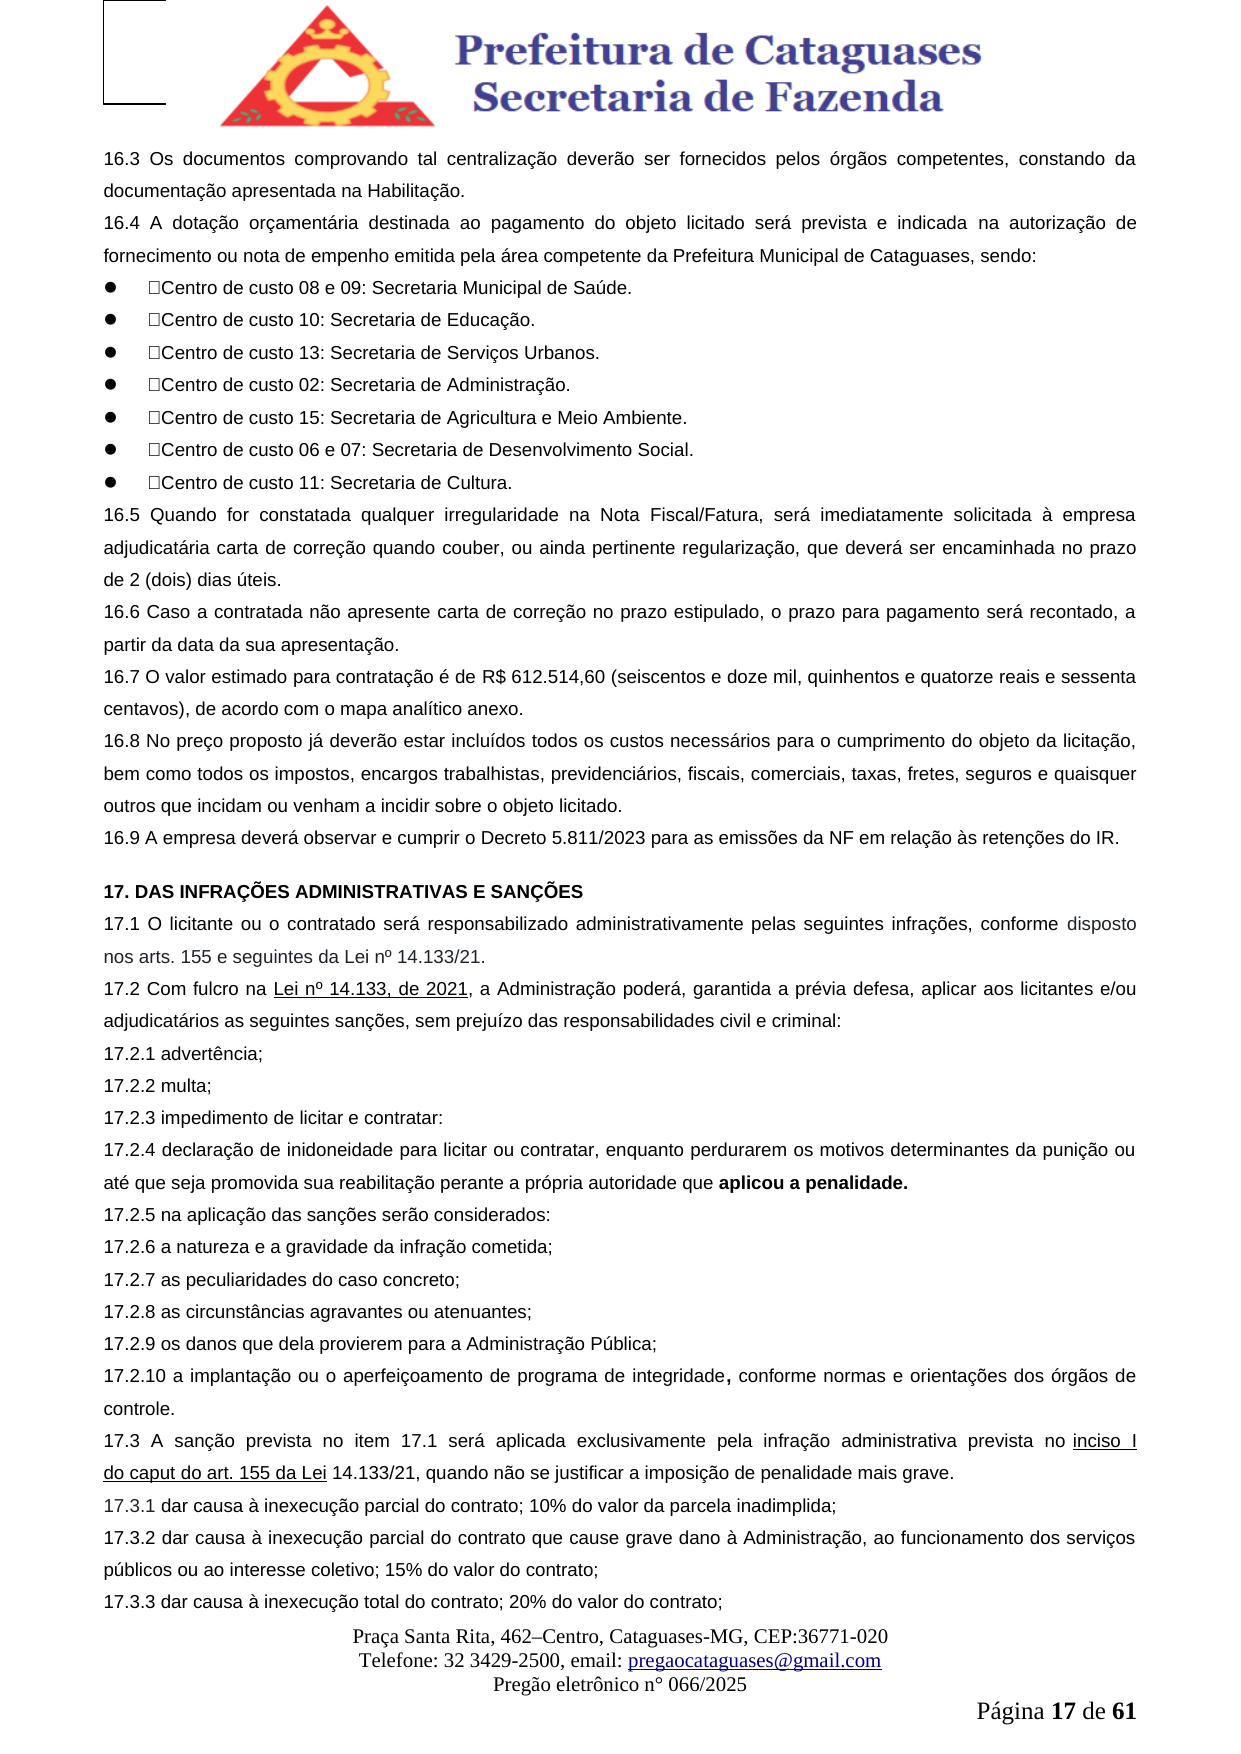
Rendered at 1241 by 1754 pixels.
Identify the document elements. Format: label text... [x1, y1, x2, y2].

text 17.2.6 a natureza e a gravidade da infração cometida; [103, 1236, 1137, 1258]
list 16.7 O valor estimado para contratação é de R$ 612.514,60 (seiscentos e doze mil, quinhentos e quatorze reais e sessenta centavos), de acordo com o mapa analítico anexo. [103, 666, 1137, 719]
text 17.3 A sanção prevista no item 17.1 será aplicada exclusivamente pela infração administrativa prevista no inciso I do caput do art. 155 da Lei 14.133/21, quando não se justificar a imposição de penalidade mais grave. [103, 1430, 1137, 1484]
list Centro de custo 15: Secretaria de Agricultura e Meio Ambiente. [103, 407, 1137, 428]
text 17.3.3 dar causa à inexecução total do contrato; 20% do valor do contrato; [103, 1591, 1137, 1613]
list 16.6 Caso a contratada não apresente carta de correção no prazo estipulado, o prazo para pagamento será recontado, a partir da data da sua apresentação. [103, 601, 1137, 655]
text 17.2.9 os danos que dela provierem para a Administração Pública; [103, 1333, 1137, 1354]
text 17.2.2 multa; [103, 1075, 1137, 1096]
list Centro de custo 02: Secretaria de Administração. [103, 374, 1137, 396]
text 17.1 O licitante ou o contratado será responsabilizado administrativamente pelas seguintes infrações, conforme disposto nos arts. 155 e seguintes da Lei nº 14.133/21. [103, 913, 1137, 967]
text 16.3 Os documentos comprovando tal centralização deverão ser fornecidos pelos órgãos competentes, constando da documentação apresentada na Habilitação. [103, 147, 1137, 201]
list 17.2.10 a implantação ou o aperfeiçoamento de programa de integridade, conforme normas e orientações dos órgãos de controle. [103, 1365, 1137, 1419]
text 17.2 Com fulcro na Lei nº 14.133, de 2021, a Administração poderá, garantida a prévia defesa, aplicar aos licitantes e/ou adjudicatários as seguintes sanções, sem prejuízo das responsabilidades civil e criminal: [103, 978, 1137, 1032]
text 17.2.8 as circunstâncias agravantes ou atenuantes; [103, 1301, 1137, 1322]
list 16.5 Quando for constatada qualquer irregularidade na Nota Fiscal/Fatura, será imediatamente solicitada à empresa adjudicatária carta de correção quando couber, ou ainda pertinente regularização, que deverá ser encaminhada no prazo de 2 (dois) dias úteis. [103, 504, 1137, 590]
list 17. DAS INFRAÇÕES ADMINISTRATIVAS E SANÇÕES [103, 881, 1137, 902]
text 17.2.1 advertência; [103, 1042, 1137, 1064]
picture [165, 0, 1075, 148]
text 16.9 A empresa deverá observar e cumprir o Decreto 5.811/2023 para as emissões da NF em relação às retenções do IR. [103, 827, 1137, 849]
text 17.3.1 dar causa à inexecução parcial do contrato; 10% do valor da parcela inadimplida; [103, 1494, 1137, 1516]
list Centro de custo 08 e 09: Secretaria Municipal de Saúde. [103, 277, 1137, 298]
list Centro de custo 11: Secretaria de Cultura. [103, 472, 1137, 493]
text 17.2.4 declaração de inidoneidade para licitar ou contratar, enquanto perdurarem os motivos determinantes da punição ou até que seja promovida sua reabilitação perante a própria autoridade que aplicou a penalidade. [103, 1139, 1137, 1193]
text 16.4 A dotação orçamentária destinada ao pagamento do objeto licitado será prevista e indicada na autorização de fornecimento ou nota de empenho emitida pela área competente da Prefeitura Municipal de Cataguases, sendo: [103, 212, 1137, 266]
list Centro de custo 06 e 07: Secretaria de Desenvolvimento Social. [103, 439, 1137, 461]
text 17.2.7 as peculiaridades do caso concreto; [103, 1268, 1137, 1290]
text 16.8 No preço proposto já deverão estar incluídos todos os custos necessários para o cumprimento do objeto da licitação, bem como todos os impostos, encargos trabalhistas, previdenciários, fiscais, comerciais, taxas, fretes, seguros e quaisquer outros que incidam ou venham a incidir sobre o objeto licitado. [103, 730, 1137, 816]
text 17.2.5 na aplicação das sanções serão considerados: [103, 1204, 1137, 1225]
text 17.2.3 impedimento de licitar e contratar: [103, 1107, 1137, 1128]
text 17.3.2 dar causa à inexecução parcial do contrato que cause grave dano à Administração, ao funcionamento dos serviços públicos ou ao interesse coletivo; 15% do valor do contrato; [103, 1527, 1137, 1581]
list Centro de custo 13: Secretaria de Serviços Urbanos. [103, 342, 1137, 363]
list Centro de custo 10: Secretaria de Educação. [103, 309, 1137, 331]
